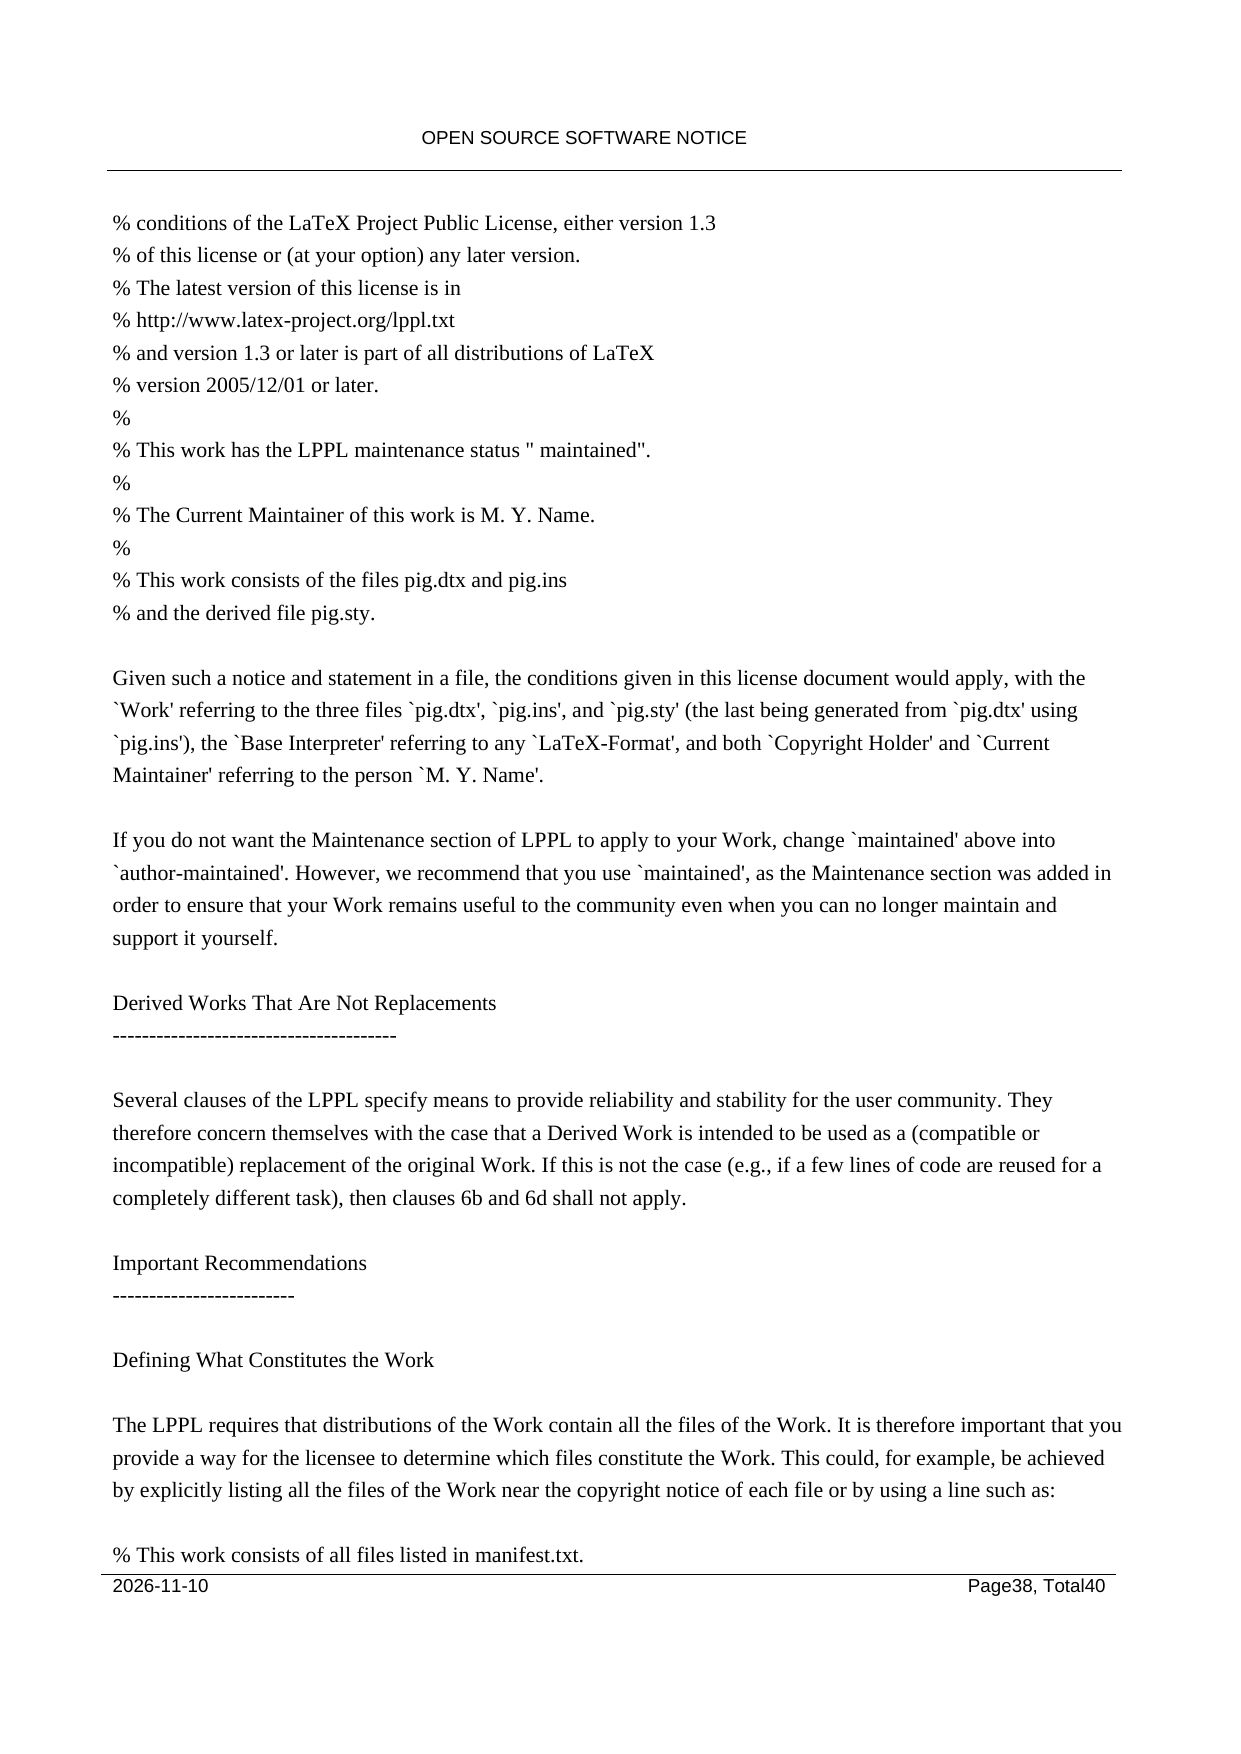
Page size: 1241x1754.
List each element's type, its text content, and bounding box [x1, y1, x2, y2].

text % version 2005/12/01 or later. [112, 369, 1128, 401]
text % http://www.latex-project.org/lppl.txt [112, 304, 1128, 336]
text Given such a notice and statement in a file, the conditions given in this license document would apply, with the `Work' referring to the three files `pig.dtx', `pig.ins', and `pig.sty' (the last being generated from `pig.dtx' using `pig.ins'), the `Base Interpreter' referring to any `LaTeX-Format', and both `Copyright Holder' and `Current Maintainer' referring to the person `M. Y. Name'. [112, 661, 1128, 791]
text % of this license or (at your option) any later version. [112, 239, 1128, 271]
text If you do not want the Maintenance section of LPPL to apply to your Work, change `maintained' above into `author-maintained'. However, we recommend that you use `maintained', as the Maintenance section was added in order to ensure that your Work remains useful to the community even when you can no longer maintain and support it yourself. [112, 824, 1128, 954]
text % The latest version of this license is in [112, 271, 1128, 304]
text --------------------------------------- [112, 1019, 1128, 1051]
text Defining What Constitutes the Work [112, 1344, 1128, 1376]
text % and the derived file pig.sty. [112, 596, 1128, 629]
text % conditions of the LaTeX Project Public License, either version 1.3 [112, 206, 1128, 239]
text % This work consists of the files pig.dtx and pig.ins [112, 564, 1128, 596]
text % and version 1.3 or later is part of all distributions of LaTeX [112, 336, 1128, 369]
text The LPPL requires that distributions of the Work contain all the files of the Work. It is therefore important that you provide a way for the licensee to determine which files constitute the Work. This could, for example, be achieved by explicitly listing all the files of the Work near the copyright notice of each file or by using a line such as: [112, 1409, 1128, 1506]
text Several clauses of the LPPL specify means to provide reliability and stability for the user community. They therefore concern themselves with the case that a Derived Work is intended to be used as a (compatible or incompatible) replacement of the original Work. If this is not the case (e.g., if a few lines of code are reused for a completely different task), then clauses 6b and 6d shall not apply. [112, 1084, 1128, 1214]
text ------------------------- [112, 1279, 1128, 1311]
text % The Current Maintainer of this work is M. Y. Name. [112, 499, 1128, 531]
text % This work has the LPPL maintenance status " maintained". [112, 434, 1128, 466]
text Derived Works That Are Not Replacements [112, 986, 1128, 1019]
text % This work consists of all files listed in manifest.txt. [112, 1539, 1128, 1571]
text % [112, 531, 1128, 564]
text % [112, 401, 1128, 434]
text Important Recommendations [112, 1246, 1128, 1279]
text % [112, 466, 1128, 499]
